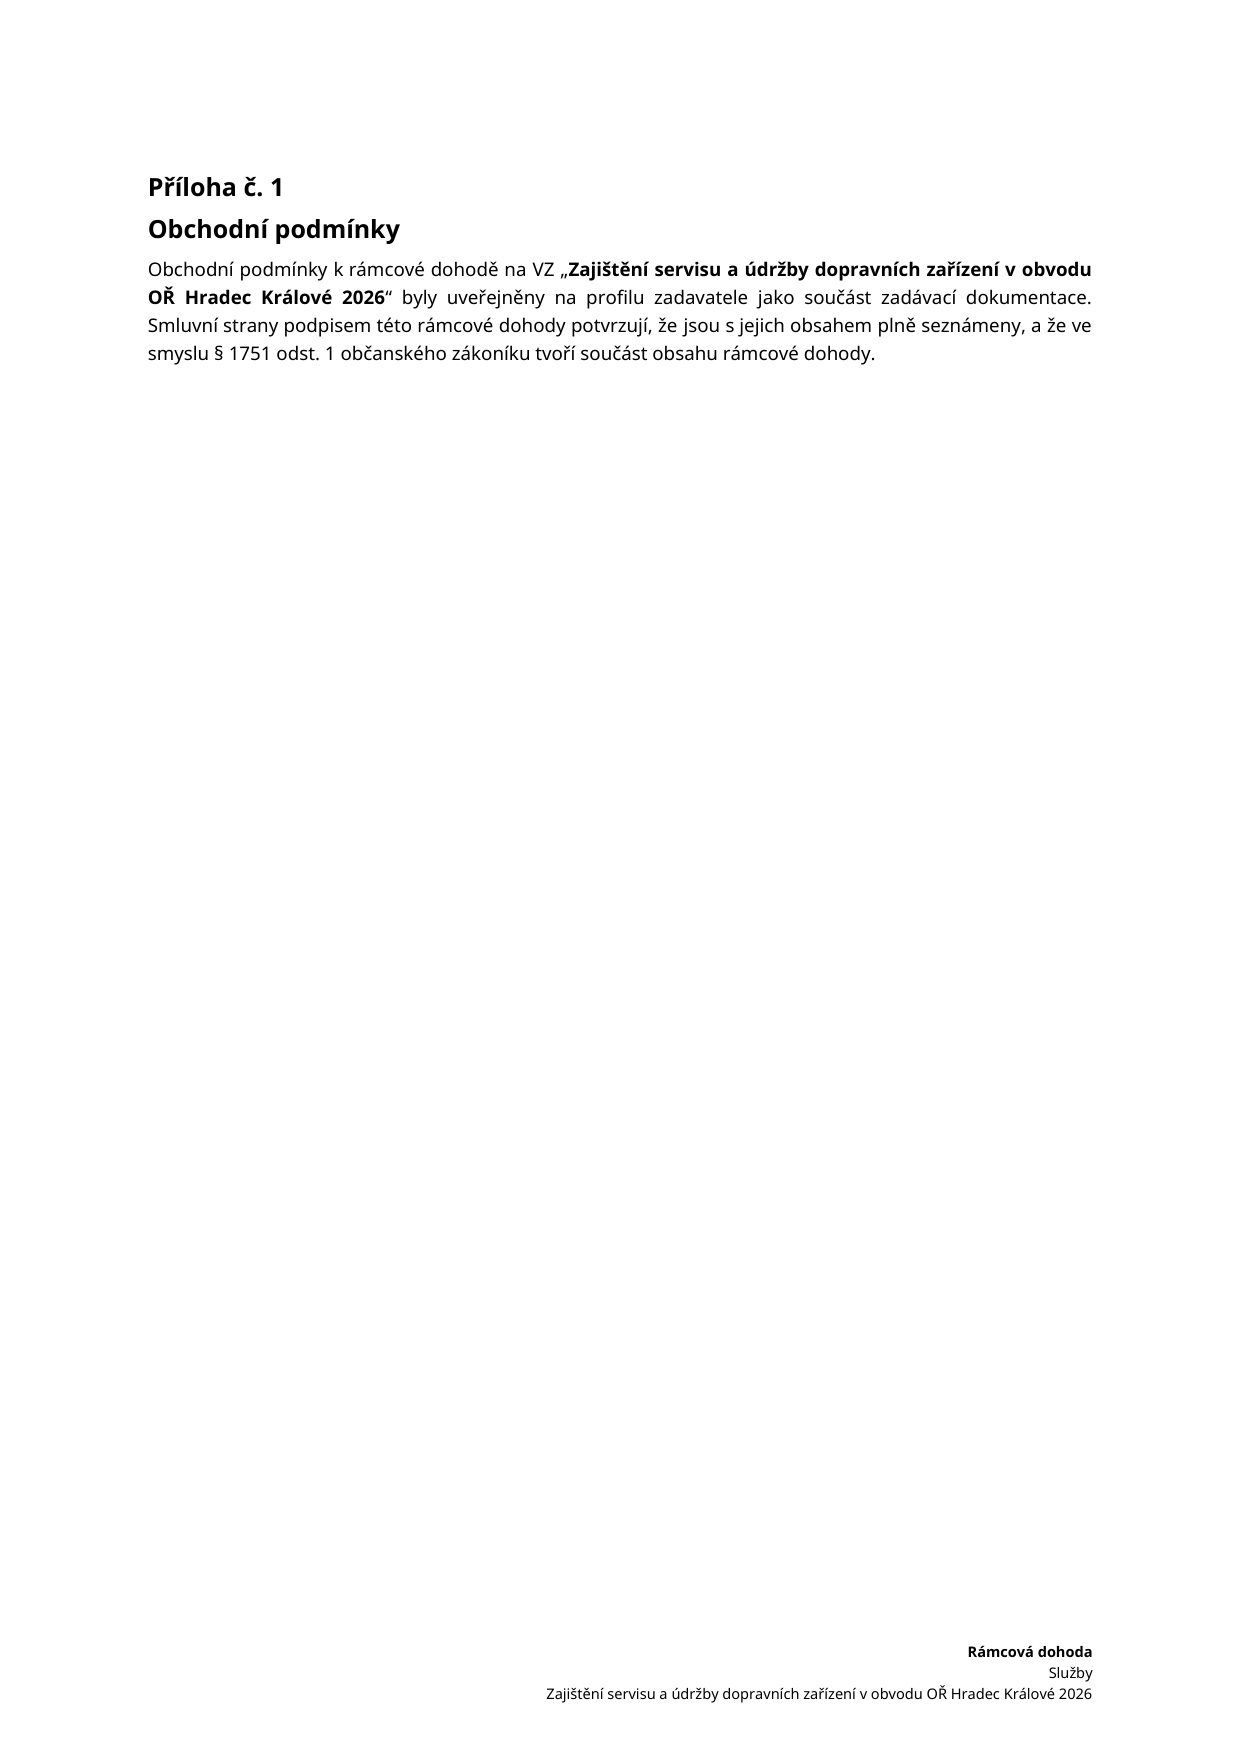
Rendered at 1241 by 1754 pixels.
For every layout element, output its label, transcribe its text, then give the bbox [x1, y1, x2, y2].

text Obchodní podmínky k rámcové dohodě na VZ „Zajištění servisu a údržby dopravních zařízení v obvodu OŘ Hradec Králové 2026“ byly uveřejněny na profilu zadavatele jako součást zadávací dokumentace. Smluvní strany podpisem této rámcové dohody potvrzují, že jsou s jejich obsahem plně seznámeny, a že ve smyslu § 1751 odst. 1 občanského zákoníku tvoří součást obsahu rámcové dohody. [148, 256, 1093, 366]
text Příloha č. 1 [148, 173, 1093, 202]
text Obchodní podmínky [148, 215, 1093, 244]
